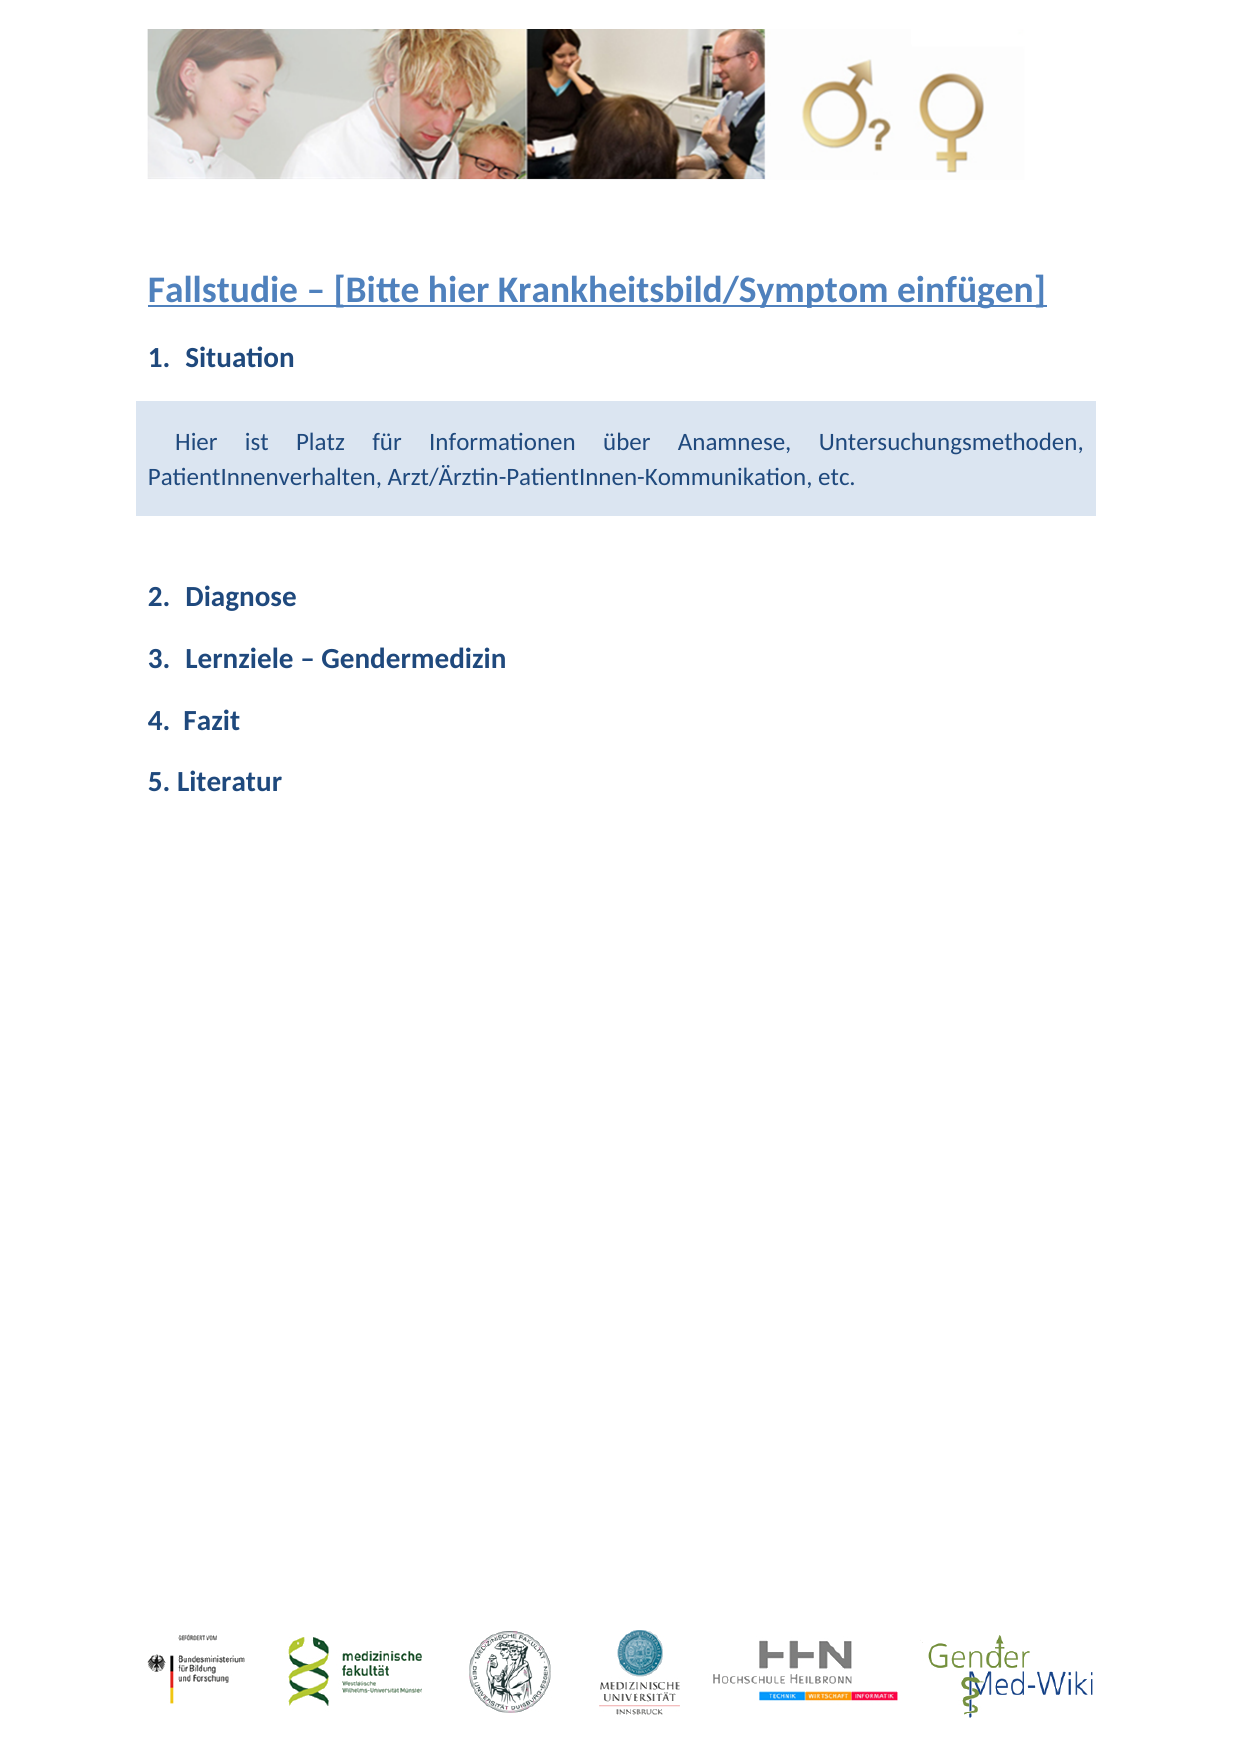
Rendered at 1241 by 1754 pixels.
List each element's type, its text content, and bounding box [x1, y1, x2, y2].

picture [147, 1630, 1093, 1718]
text Fallstudie – [Bitte hier Krankheitsbild/Symptom einfügen] [148, 266, 1093, 312]
list Diagnose [148, 578, 1093, 614]
list Situation [148, 339, 1093, 375]
text 4. Fazit [148, 702, 1093, 737]
list Lernziele – Gendermedizin [148, 640, 1093, 676]
table_header Hier ist Platz für Informationen über Anamnese, Untersuchungsmethoden, PatientInnenverhalten, Arzt/Ärztin-PatientInnen-Kommunikation, etc. [136, 401, 1096, 516]
text 5. Literatur [148, 763, 1093, 799]
picture [147, 29, 1026, 180]
